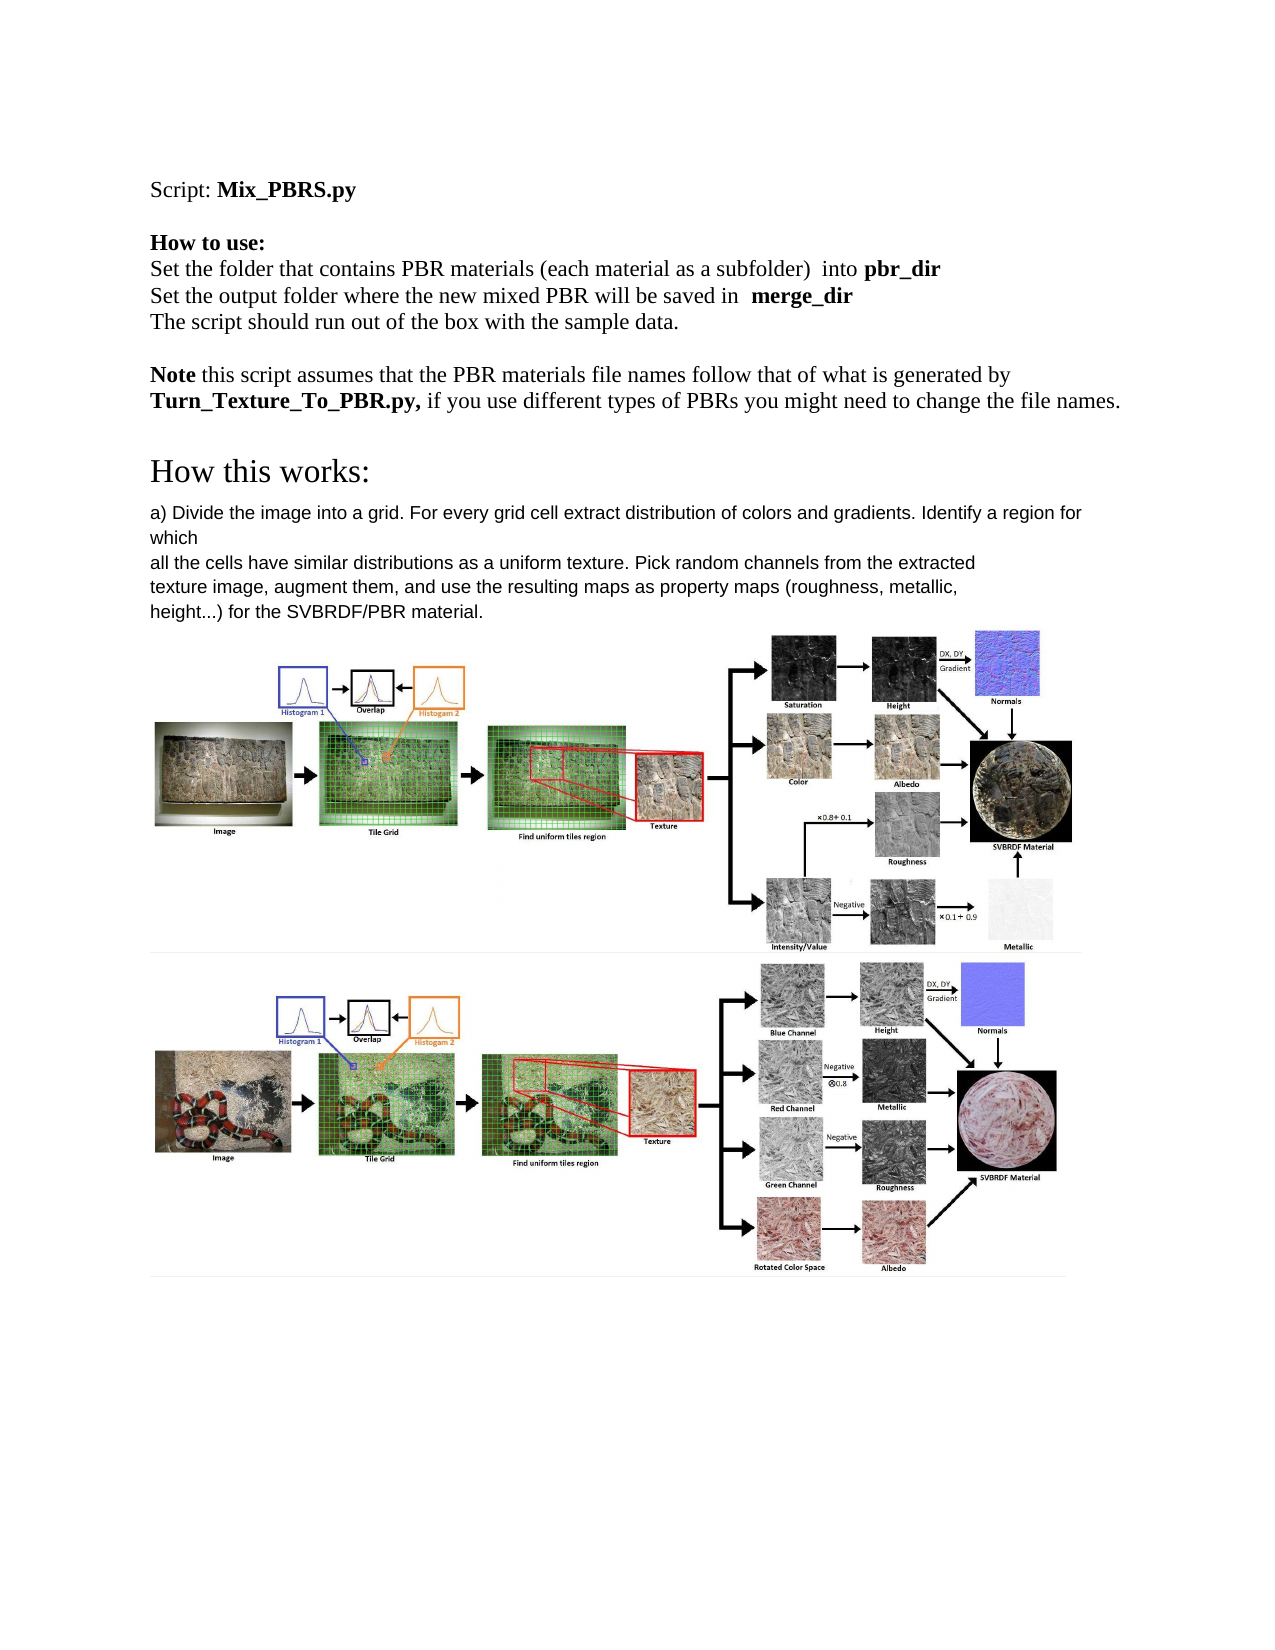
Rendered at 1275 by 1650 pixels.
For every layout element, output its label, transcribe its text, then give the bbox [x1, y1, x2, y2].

picture [150, 625, 1082, 953]
text a) Divide the image into a grid. For every grid cell extract distribution of colors and gradients. Identify a region for which [150, 502, 1125, 548]
text Note this script assumes that the PBR materials file names follow that of what is generated by Turn_Texture_To_PBR.py, if you use different types of PBRs you might need to change the file names. [150, 361, 1125, 413]
picture [150, 956, 1067, 1277]
text Script: Mix_PBRS.py [150, 176, 1125, 203]
text texture image, augment them, and use the resulting maps as property maps (roughness, metallic, [150, 576, 1125, 598]
text Set the output folder where the new mixed PBR will be saved in merge_dir [150, 282, 1125, 308]
text How to use: [150, 229, 1125, 255]
text all the cells have similar distributions as a uniform texture. Pick random channels from the extracted [150, 551, 1125, 573]
text height...) for the SVBRDF/PBR material. [150, 601, 1125, 623]
subtitle How this works: [150, 451, 1125, 489]
text Set the folder that contains PBR materials (each material as a subfolder) into pbr_dir [150, 255, 1125, 282]
text The script should run out of the box with the sample data. [150, 308, 1125, 334]
